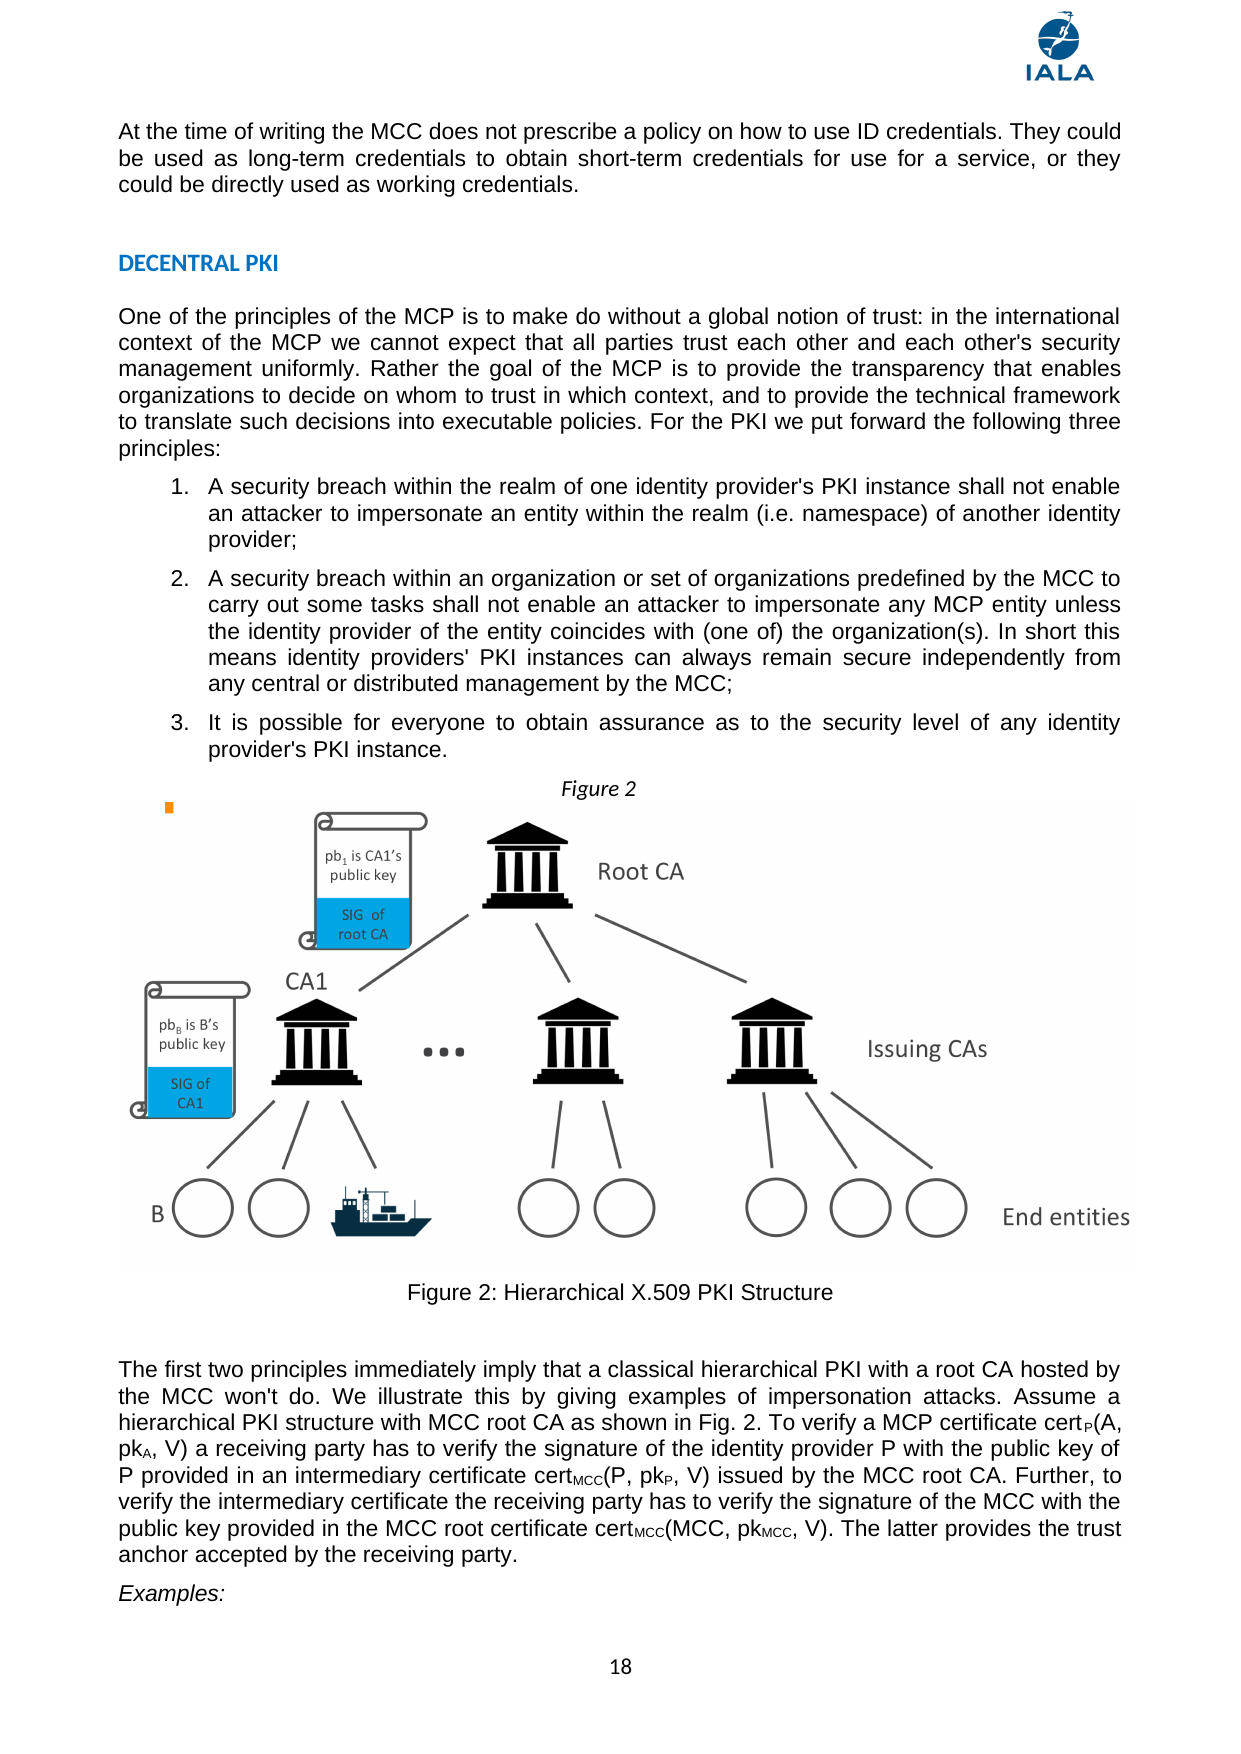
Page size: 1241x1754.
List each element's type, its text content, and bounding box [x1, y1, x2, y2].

text Figure 2: Hierarchical X.509 PKI Structure [118, 1279, 1122, 1305]
text One of the principles of the MCP is to make do without a global notion of trust: in the international context of the MCP we cannot expect that all parties trust each other and each other's security management uniformly. Rather the goal of the MCP is to provide the transparency that enables organizations to decide on whom to trust in which context, and to provide the technical framework to translate such decisions into executable policies. For the PKI we put forward the following three principles: [118, 303, 1122, 461]
list It is possible for everyone to obtain assurance as to the security level of any identity provider's PKI instance. [170, 709, 1122, 762]
text Examples: [118, 1580, 1122, 1606]
list A security breach within an organization or set of organizations predefined by the MCC to carry out some tasks shall not enable an attacker to impersonate any MCP entity unless the identity provider of the entity coincides with (one of) the organization(s). In short this means identity providers' PKI instances can always remain secure independently from any central or distributed management by the MCC; [170, 565, 1122, 697]
text The first two principles immediately imply that a classical hierarchical PKI with a root CA hosted by the MCC won't do. We illustrate this by giving examples of impersonation attacks. Assume a hierarchical PKI structure with MCC root CA as shown in Fig. 2. To verify a MCP certificate certP(A, pkA, V) a receiving party has to verify the signature of the identity provider P with the public key of P provided in an intermediary certificate certMCC(P, pkP, V) issued by the MCC root CA. Further, to verify the intermediary certificate the receiving party has to verify the signature of the MCC with the public key provided in the MCC root certificate certMCC(MCC, pkMCC, V). The latter provides the trust anchor accepted by the receiving party. [118, 1356, 1122, 1567]
text At the time of writing the MCC does not prescribe a policy on how to use ID credentials. They could be used as long-term credentials to obtain short-term credentials for use for a service, or they could be directly used as working credentials. [118, 118, 1122, 197]
picture [118, 802, 1137, 1267]
subtitle Decentral PKI [118, 247, 1122, 278]
picture [1011, 3, 1106, 96]
list A security breach within the realm of one identity provider's PKI instance shall not enable an attacker to impersonate an entity within the realm (i.e. namespace) of another identity provider; [170, 473, 1122, 552]
